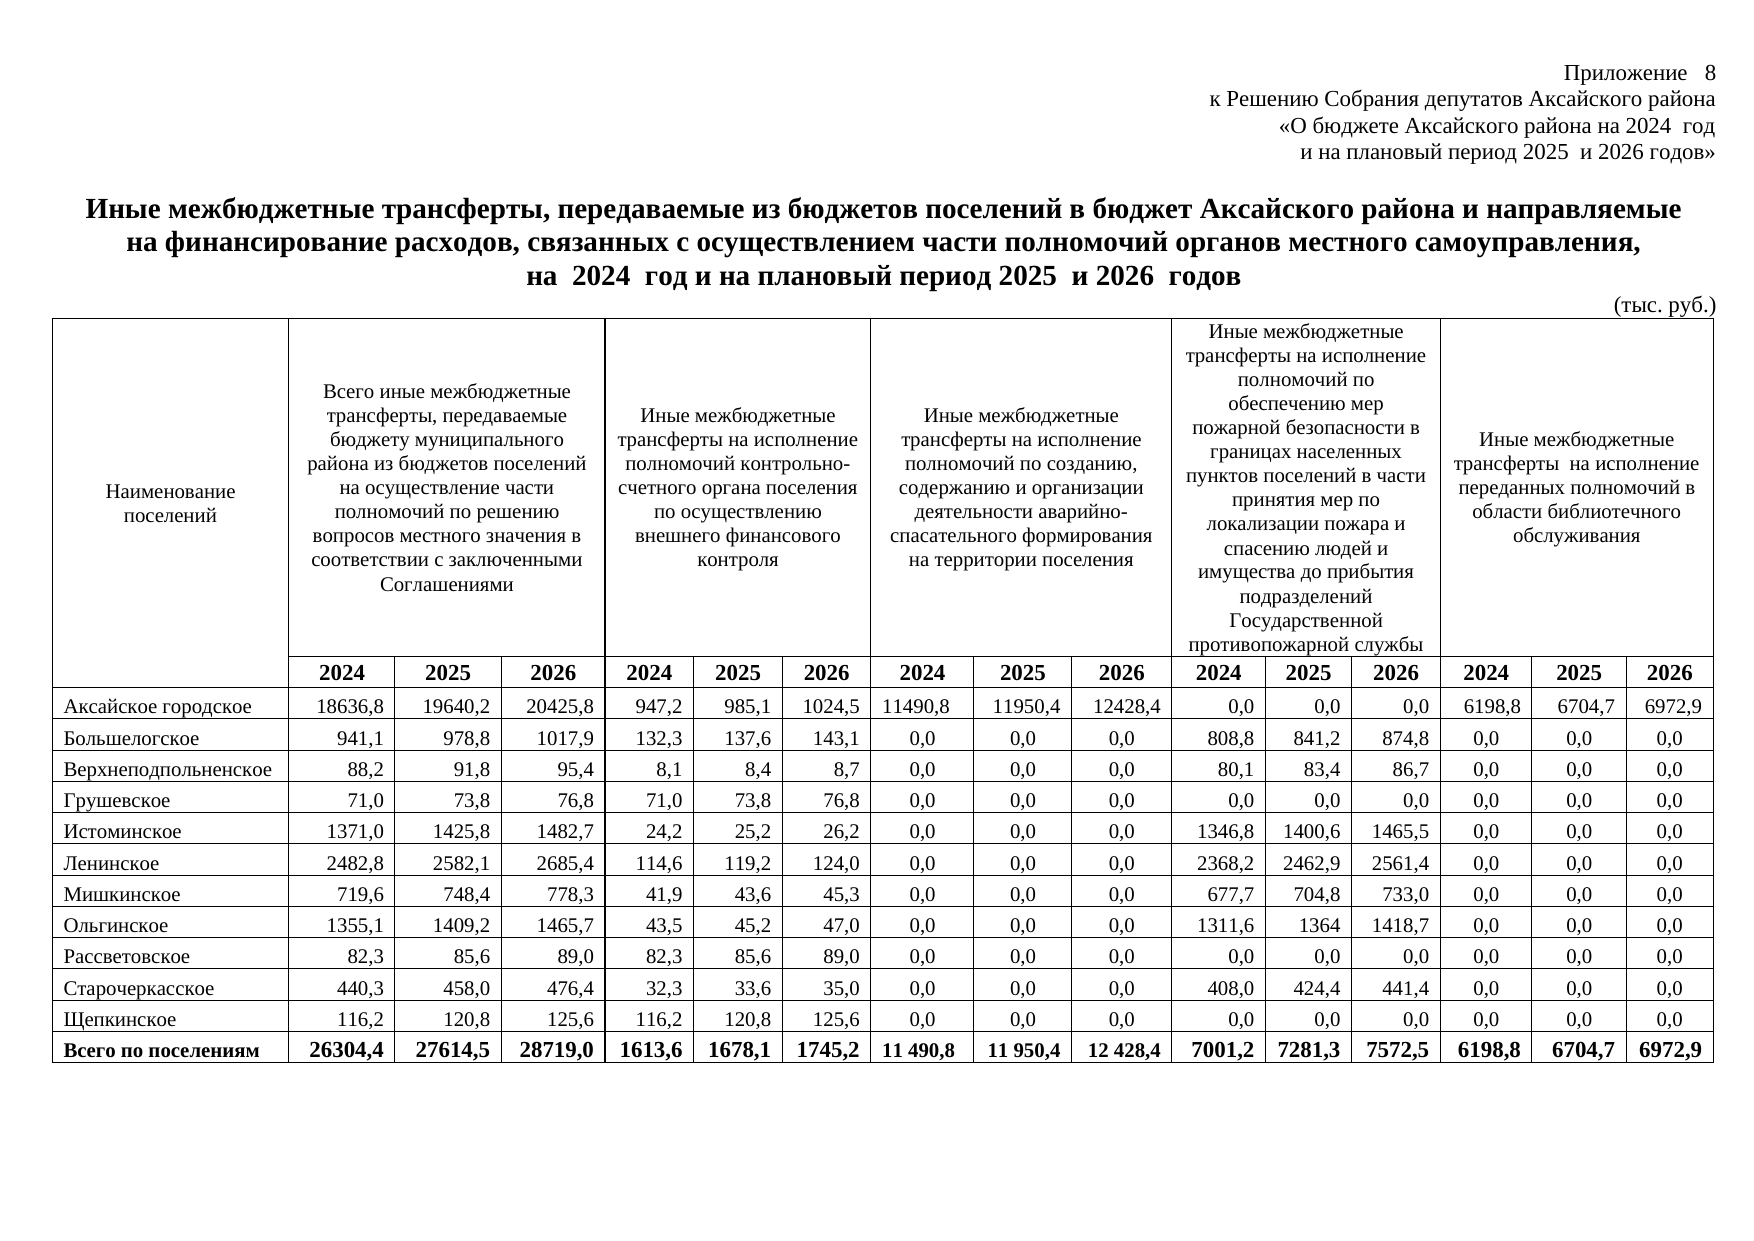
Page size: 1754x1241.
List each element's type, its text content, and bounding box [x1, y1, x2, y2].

table_cell 1311,6 [1172, 907, 1265, 937]
table_cell Мишкинское [53, 876, 288, 906]
table_cell 125,6 [502, 1001, 604, 1031]
table_cell 24,2 [606, 813, 693, 843]
table_cell 71,0 [289, 782, 394, 812]
table_cell 0,0 [1441, 969, 1531, 999]
table_cell Верхнеподпольненское [53, 751, 288, 781]
table_cell 778,3 [502, 876, 604, 906]
table_cell 85,6 [694, 938, 782, 968]
table_cell 35,0 [783, 969, 870, 999]
table_cell 0,0 [871, 719, 973, 749]
table_cell 120,8 [694, 1001, 782, 1031]
table_cell Ленинское [53, 844, 288, 874]
table_cell 0,0 [1172, 782, 1265, 812]
table_cell 0,0 [974, 1001, 1071, 1031]
table_cell 1346,8 [1172, 813, 1265, 843]
table_cell Щепкинское [53, 1001, 288, 1031]
table_cell 0,0 [1627, 782, 1713, 812]
table_cell 7572,5 [1352, 1032, 1440, 1062]
table_cell 11490,8 [871, 688, 973, 718]
table_cell 45,2 [694, 907, 782, 937]
table_cell 0,0 [1072, 907, 1171, 937]
table_cell 0,0 [974, 751, 1071, 781]
table_cell 733,0 [1352, 876, 1440, 906]
table_cell 0,0 [1627, 844, 1713, 874]
table_cell Истоминское [53, 813, 288, 843]
table_cell 76,8 [783, 782, 870, 812]
table_cell 2024 [1172, 657, 1265, 687]
table_cell 458,0 [395, 969, 501, 999]
table_cell 0,0 [871, 876, 973, 906]
table_cell 120,8 [395, 1001, 501, 1031]
table_cell 0,0 [1627, 969, 1713, 999]
table_cell 748,4 [395, 876, 501, 906]
table_cell 8,1 [606, 751, 693, 781]
table_cell 8,4 [694, 751, 782, 781]
table_cell 32,3 [606, 969, 693, 999]
table_cell 0,0 [1532, 969, 1626, 999]
table_cell 6704,7 [1532, 688, 1626, 718]
table_cell 12428,4 [1072, 688, 1171, 718]
table_cell 0,0 [871, 938, 973, 968]
table_cell 1465,5 [1352, 813, 1440, 843]
table_cell 137,6 [694, 719, 782, 749]
table_cell 2462,9 [1266, 844, 1351, 874]
table_cell 2026 [783, 657, 870, 687]
table_cell 0,0 [1441, 813, 1531, 843]
table_cell 704,8 [1266, 876, 1351, 906]
table_cell 0,0 [1352, 782, 1440, 812]
table_cell 89,0 [783, 938, 870, 968]
table_cell 0,0 [1072, 938, 1171, 968]
table_cell 80,1 [1172, 751, 1265, 781]
table_header Наименование поселений [53, 319, 288, 687]
table_cell 11 490,8 [871, 1032, 973, 1062]
table_cell 0,0 [1172, 688, 1265, 718]
table_cell 132,3 [606, 719, 693, 749]
table_cell 0,0 [1072, 813, 1171, 843]
table_cell 19640,2 [395, 688, 501, 718]
table_cell 0,0 [974, 938, 1071, 968]
table_cell 0,0 [871, 907, 973, 937]
table_cell 7281,3 [1266, 1032, 1351, 1062]
text к Решению Собрания депутатов Аксайского района [51, 85, 1716, 112]
table_cell Грушевское [53, 782, 288, 812]
table_cell 440,3 [289, 969, 394, 999]
table_cell 1355,1 [289, 907, 394, 937]
table_cell 33,6 [694, 969, 782, 999]
table_cell 2582,1 [395, 844, 501, 874]
table_cell 91,8 [395, 751, 501, 781]
table_cell 43,5 [606, 907, 693, 937]
text на 2024 год и на плановый период 2025 и 2026 годов [51, 258, 1716, 291]
table_cell 0,0 [1072, 1001, 1171, 1031]
table_cell 20425,8 [502, 688, 604, 718]
table_cell 1024,5 [783, 688, 870, 718]
table_cell 424,4 [1266, 969, 1351, 999]
table_cell 0,0 [1352, 688, 1440, 718]
table_cell 0,0 [1532, 719, 1626, 749]
table_cell 0,0 [1532, 1001, 1626, 1031]
table_cell 11950,4 [974, 688, 1071, 718]
table_cell 0,0 [1172, 938, 1265, 968]
table_cell Рассветовское [53, 938, 288, 968]
table_cell 1613,6 [606, 1032, 693, 1062]
table_cell 947,2 [606, 688, 693, 718]
table_header Иные межбюджетные трансферты на исполнение полномочий контрольно-счетного органа поселения по осуществлению внешнего финансового контроля [606, 319, 870, 656]
table_cell 0,0 [1627, 813, 1713, 843]
table_cell 11 950,4 [974, 1032, 1071, 1062]
table_header Иные межбюджетные трансферты на исполнение полномочий по обеспечению мер пожарной безопасности в границах населенных пунктов поселений в части принятия мер по локализации пожара и спасению людей и имущества до прибытия подразделений Государственной противопожарной службы [1172, 319, 1440, 656]
table_cell 73,8 [694, 782, 782, 812]
table_cell 1425,8 [395, 813, 501, 843]
table_cell 116,2 [289, 1001, 394, 1031]
table_cell 0,0 [1352, 1001, 1440, 1031]
table_cell 1364 [1266, 907, 1351, 937]
table_cell 18636,8 [289, 688, 394, 718]
table_cell 677,7 [1172, 876, 1265, 906]
table_cell 874,8 [1352, 719, 1440, 749]
text «О бюджете Аксайского района на 2024 год [51, 112, 1716, 138]
text Иные межбюджетные трансферты, передаваемые из бюджетов поселений в бюджет Аксайского района и направляемые [51, 191, 1716, 224]
table_cell 1482,7 [502, 813, 604, 843]
table_cell 2026 [1352, 657, 1440, 687]
table_cell Ольгинское [53, 907, 288, 937]
table_cell 28719,0 [502, 1032, 604, 1062]
table_cell 0,0 [974, 969, 1071, 999]
table_cell 2025 [1266, 657, 1351, 687]
table_cell 0,0 [871, 782, 973, 812]
table_cell 2368,2 [1172, 844, 1265, 874]
table_cell 0,0 [1441, 782, 1531, 812]
table_cell 0,0 [1441, 938, 1531, 968]
table_cell 114,6 [606, 844, 693, 874]
table_cell 43,6 [694, 876, 782, 906]
table_cell 0,0 [1627, 876, 1713, 906]
table_cell 0,0 [1532, 782, 1626, 812]
table_cell 808,8 [1172, 719, 1265, 749]
table_cell 86,7 [1352, 751, 1440, 781]
table_cell Аксайское городское [53, 688, 288, 718]
table_cell 25,2 [694, 813, 782, 843]
table_cell 143,1 [783, 719, 870, 749]
table_cell 0,0 [1441, 844, 1531, 874]
text Приложение 8 [51, 59, 1716, 85]
table_cell 124,0 [783, 844, 870, 874]
table_cell 0,0 [1072, 844, 1171, 874]
table_cell 0,0 [1441, 751, 1531, 781]
table_cell 0,0 [1532, 876, 1626, 906]
table_cell 0,0 [1532, 844, 1626, 874]
table_cell 2026 [1072, 657, 1171, 687]
table_cell 83,4 [1266, 751, 1351, 781]
table_cell 476,4 [502, 969, 604, 999]
table_cell 0,0 [871, 813, 973, 843]
table_cell 6972,9 [1627, 1032, 1713, 1062]
table_cell 0,0 [1627, 938, 1713, 968]
table_cell 2025 [1532, 657, 1626, 687]
table_cell 82,3 [606, 938, 693, 968]
table_cell 41,9 [606, 876, 693, 906]
table_cell 2025 [974, 657, 1071, 687]
table_cell 82,3 [289, 938, 394, 968]
table_cell 6198,8 [1441, 688, 1531, 718]
table_cell 26,2 [783, 813, 870, 843]
text на финансирование расходов, связанных с осуществлением части полномочий органов местного самоуправления, [51, 224, 1716, 258]
table_cell 0,0 [1441, 719, 1531, 749]
table_cell 1371,0 [289, 813, 394, 843]
table_cell 88,2 [289, 751, 394, 781]
table_cell 0,0 [1266, 688, 1351, 718]
table_cell 2482,8 [289, 844, 394, 874]
table_cell 0,0 [1627, 751, 1713, 781]
table_cell Всего по поселениям [53, 1032, 288, 1062]
table_cell 441,4 [1352, 969, 1440, 999]
table_cell 119,2 [694, 844, 782, 874]
table_cell 719,6 [289, 876, 394, 906]
table_cell 0,0 [1172, 1001, 1265, 1031]
table_cell 0,0 [1627, 719, 1713, 749]
table_cell 0,0 [871, 751, 973, 781]
table_cell 0,0 [1532, 938, 1626, 968]
table_cell 0,0 [1266, 938, 1351, 968]
table_cell 0,0 [871, 844, 973, 874]
table_cell 841,2 [1266, 719, 1351, 749]
table_cell 0,0 [1441, 1001, 1531, 1031]
table_cell 47,0 [783, 907, 870, 937]
table_cell 0,0 [1072, 751, 1171, 781]
table_cell 941,1 [289, 719, 394, 749]
table_cell 1745,2 [783, 1032, 870, 1062]
table_header Всего иные межбюджетные трансферты, передаваемые бюджету муниципального района из бюджетов поселений на осуществление части полномочий по решению вопросов местного значения в соответствии с заключенными Соглашениями [289, 319, 604, 656]
table_cell 6198,8 [1441, 1032, 1531, 1062]
table_cell 1418,7 [1352, 907, 1440, 937]
table_cell 2026 [1627, 657, 1713, 687]
table_cell 0,0 [1532, 813, 1626, 843]
table_cell 45,3 [783, 876, 870, 906]
table_cell 73,8 [395, 782, 501, 812]
table_cell 2024 [871, 657, 973, 687]
table_cell 2026 [502, 657, 604, 687]
table_cell 26304,4 [289, 1032, 394, 1062]
table_cell 12 428,4 [1072, 1032, 1171, 1062]
table_cell 0,0 [1441, 876, 1531, 906]
table_cell 0,0 [974, 782, 1071, 812]
table_header Иные межбюджетные трансферты на исполнение переданных полномочий в области библиотечного обслуживания [1441, 319, 1713, 656]
table_cell 0,0 [1072, 876, 1171, 906]
table_cell 6704,7 [1532, 1032, 1626, 1062]
table_cell 1465,7 [502, 907, 604, 937]
table_cell 2561,4 [1352, 844, 1440, 874]
table_cell 0,0 [1072, 719, 1171, 749]
table_cell 76,8 [502, 782, 604, 812]
text и на плановый период 2025 и 2026 годов» [51, 138, 1716, 164]
table_cell 0,0 [1532, 751, 1626, 781]
table_cell 985,1 [694, 688, 782, 718]
table_cell 0,0 [1266, 782, 1351, 812]
table_cell 0,0 [974, 876, 1071, 906]
table_cell 0,0 [1072, 969, 1171, 999]
table_cell 1409,2 [395, 907, 501, 937]
table_cell 116,2 [606, 1001, 693, 1031]
table_cell 1017,9 [502, 719, 604, 749]
text (тыс. руб.) [51, 291, 1716, 318]
table_cell 95,4 [502, 751, 604, 781]
table_header Иные межбюджетные трансферты на исполнение полномочий по созданию, содержанию и организации деятельности аварийно-спасательного формирования на территории поселения [871, 319, 1171, 656]
table_cell 0,0 [1627, 907, 1713, 937]
table_cell 0,0 [871, 1001, 973, 1031]
table_cell 978,8 [395, 719, 501, 749]
table_cell 0,0 [974, 813, 1071, 843]
table_cell 2025 [395, 657, 501, 687]
table_cell 1678,1 [694, 1032, 782, 1062]
table_cell 0,0 [1072, 782, 1171, 812]
table_cell 0,0 [871, 969, 973, 999]
table_cell Старочеркасское [53, 969, 288, 999]
table_cell 0,0 [974, 907, 1071, 937]
table_cell 0,0 [1352, 938, 1440, 968]
table_cell 2024 [289, 657, 394, 687]
table_cell 0,0 [1532, 907, 1626, 937]
table_cell 2025 [694, 657, 782, 687]
table_cell 89,0 [502, 938, 604, 968]
table_cell 0,0 [1441, 907, 1531, 937]
table_cell 71,0 [606, 782, 693, 812]
table_cell 27614,5 [395, 1032, 501, 1062]
table_cell Большелогское [53, 719, 288, 749]
table_cell 1400,6 [1266, 813, 1351, 843]
table_cell 8,7 [783, 751, 870, 781]
table_cell 2685,4 [502, 844, 604, 874]
table_cell 0,0 [974, 719, 1071, 749]
table_cell 85,6 [395, 938, 501, 968]
table_cell 7001,2 [1172, 1032, 1265, 1062]
table_cell 0,0 [1627, 1001, 1713, 1031]
table_cell 408,0 [1172, 969, 1265, 999]
table_cell 2024 [606, 657, 693, 687]
table_cell 0,0 [974, 844, 1071, 874]
table_cell 0,0 [1266, 1001, 1351, 1031]
table_cell 125,6 [783, 1001, 870, 1031]
table_cell 2024 [1441, 657, 1531, 687]
table_cell 6972,9 [1627, 688, 1713, 718]
